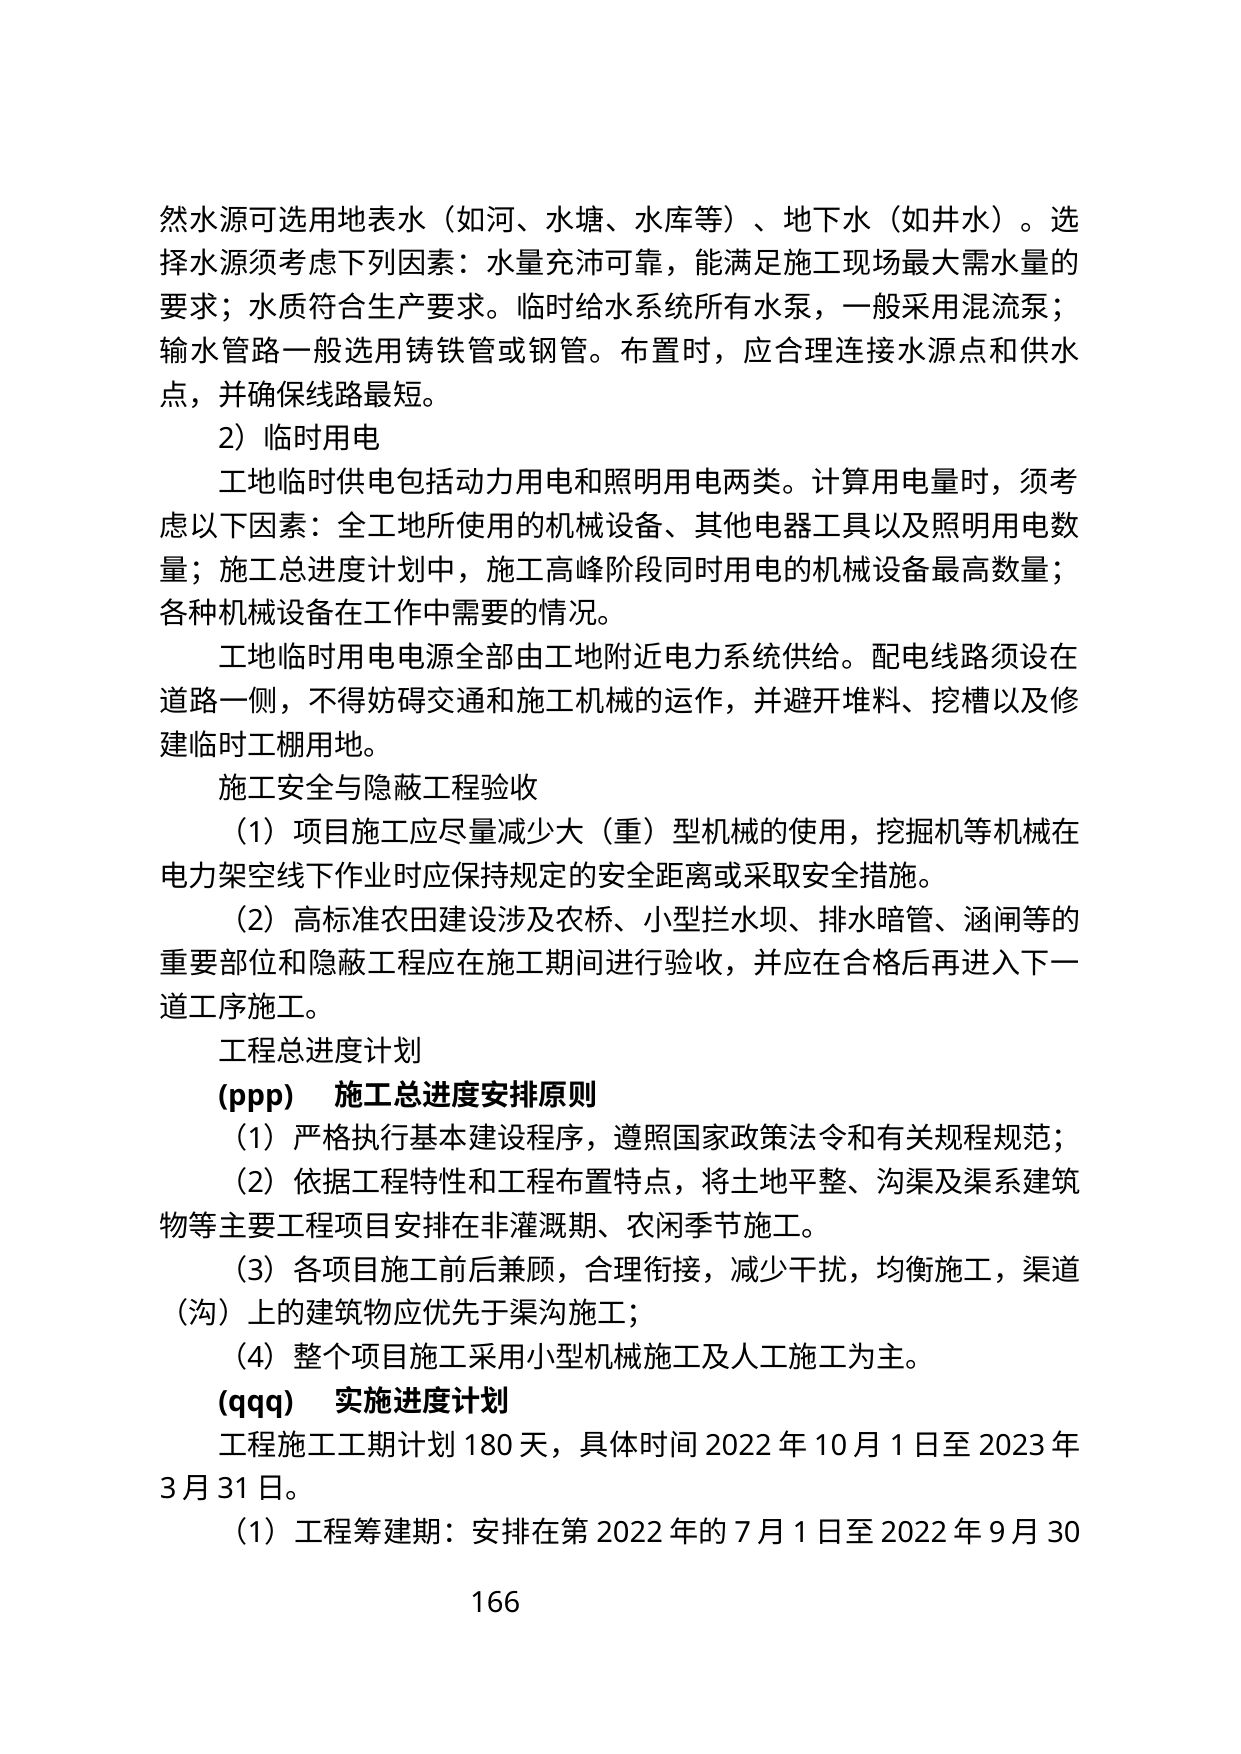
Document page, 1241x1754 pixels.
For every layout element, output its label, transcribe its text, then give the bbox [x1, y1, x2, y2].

text 工程施工工期计划180天，具体时间2022年10月1日至2023年3月31日。 [159, 1420, 1081, 1508]
text （4）整个项目施工采用小型机械施工及人工施工为主。 [159, 1333, 1081, 1376]
text 施工安全与隐蔽工程验收 [159, 764, 1081, 808]
text 2）临时用电 [159, 414, 1081, 458]
text （1）项目施工应尽量减少大（重）型机械的使用，挖掘机等机械在电力架空线下作业时应保持规定的安全距离或采取安全措施。 [159, 808, 1081, 895]
text （2）高标准农田建设涉及农桥、小型拦水坝、排水暗管、涵闸等的重要部位和隐蔽工程应在施工期间进行验收，并应在合格后再进入下一道工序施工。 [159, 895, 1081, 1026]
text 工程总进度计划 [159, 1026, 1081, 1070]
text （3）各项目施工前后兼顾，合理衔接，减少干扰，均衡施工，渠道（沟）上的建筑物应优先于渠沟施工； [159, 1245, 1081, 1333]
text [159, 1508, 1081, 1551]
text 工地临时供电包括动力用电和照明用电两类。计算用电量时，须考虑以下因素：全工地所使用的机械设备、其他电器工具以及照明用电数量；施工总进度计划中，施工高峰阶段同时用电的机械设备最高数量；各种机械设备在工作中需要的情况。 [159, 458, 1081, 633]
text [159, 195, 1081, 414]
list 实施进度计划 [159, 1376, 1081, 1420]
text 工地临时用电电源全部由工地附近电力系统供给。配电线路须设在道路一侧，不得妨碍交通和施工机械的运作，并避开堆料、挖槽以及修建临时工棚用地。 [159, 633, 1081, 764]
text （2）依据工程特性和工程布置特点，将土地平整、沟渠及渠系建筑物等主要工程项目安排在非灌溉期、农闲季节施工。 [159, 1158, 1081, 1245]
text （1）严格执行基本建设程序，遵照国家政策法令和有关规程规范； [159, 1114, 1081, 1158]
list 施工总进度安排原则 [159, 1070, 1081, 1114]
